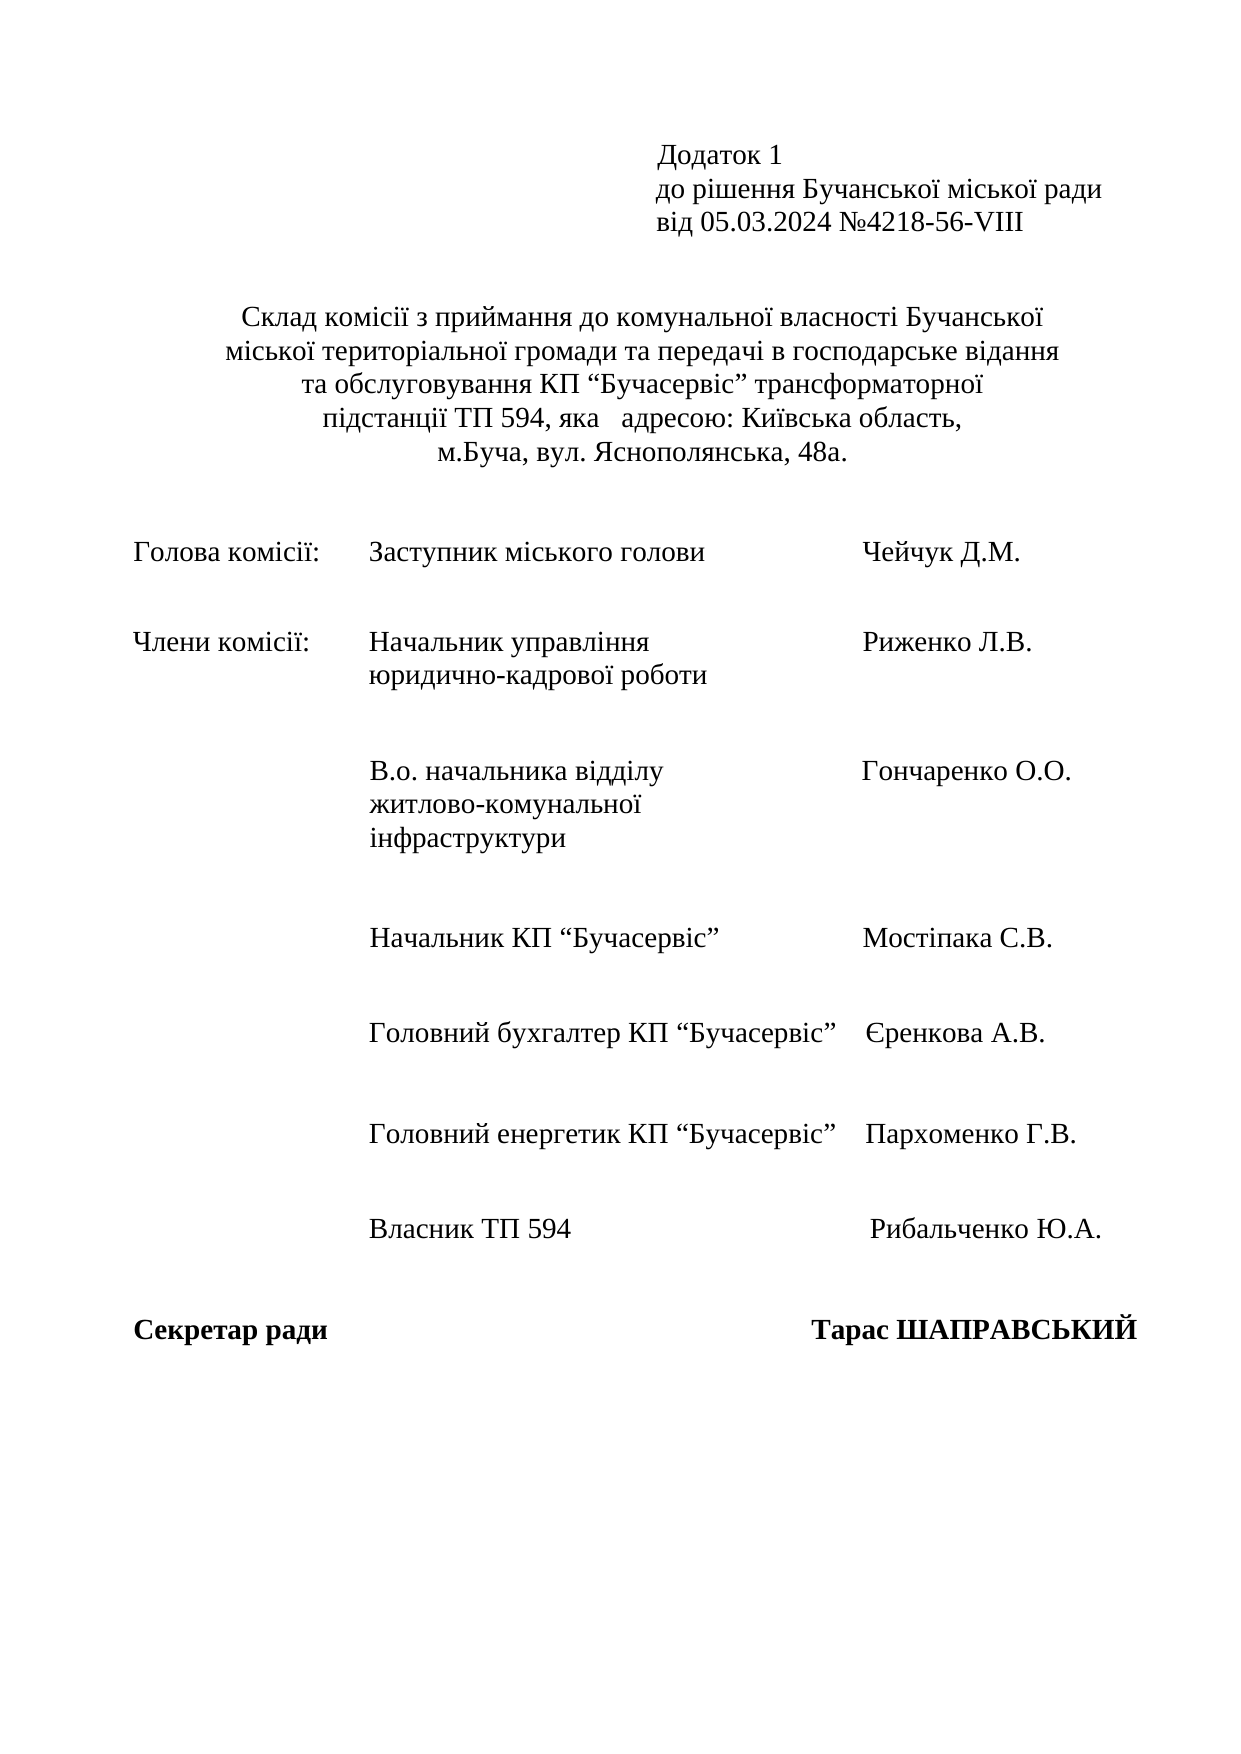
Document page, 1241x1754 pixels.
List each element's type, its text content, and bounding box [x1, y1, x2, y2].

text Склад комісії з приймання до комунальної власності Бучанської [103, 299, 1152, 333]
text до рішення Бучанської міської ради [0, 171, 1152, 204]
text інфраструктури [340, 820, 1152, 853]
text Секретар ради Тарас ШАПРАВСЬКИЙ [103, 1312, 1152, 1345]
text Начальник КП “Бучасервіс” Мостіпака С.В. [340, 920, 1152, 954]
text Головний бухгалтер КП “Бучасервіс” Єренкова А.В. [103, 1015, 1152, 1082]
text Члени комісії: Начальник управління Риженко Л.В. [103, 624, 1152, 657]
text м.Буча, вул. Яснополянська, 48а. [103, 434, 1152, 467]
text Головний енергетик КП “Бучасервіс” Пархоменко Г.В. [103, 1116, 1152, 1149]
text Власник ТП 594 Рибальченко Ю.А. [103, 1211, 1152, 1245]
text підстанції ТП 594, яка адресою: Київська область, [103, 400, 1152, 434]
text Додаток 1 [0, 137, 1152, 171]
text міської територіальної громади та передачі в господарське відання [103, 333, 1152, 367]
text Голова комісії: Заступник міського голови Чейчук Д.М. [103, 534, 1152, 568]
text від 05.03.2024 №4218-56-VIІІ [0, 204, 1152, 238]
text та обслуговування КП “Бучасервіс” трансформаторної [103, 367, 1152, 400]
text юридично-кадрової роботи [0, 657, 1152, 691]
text житлово-комунальної [340, 786, 1152, 820]
text В.о. начальника відділу Гончаренко О.О. [340, 753, 1152, 786]
